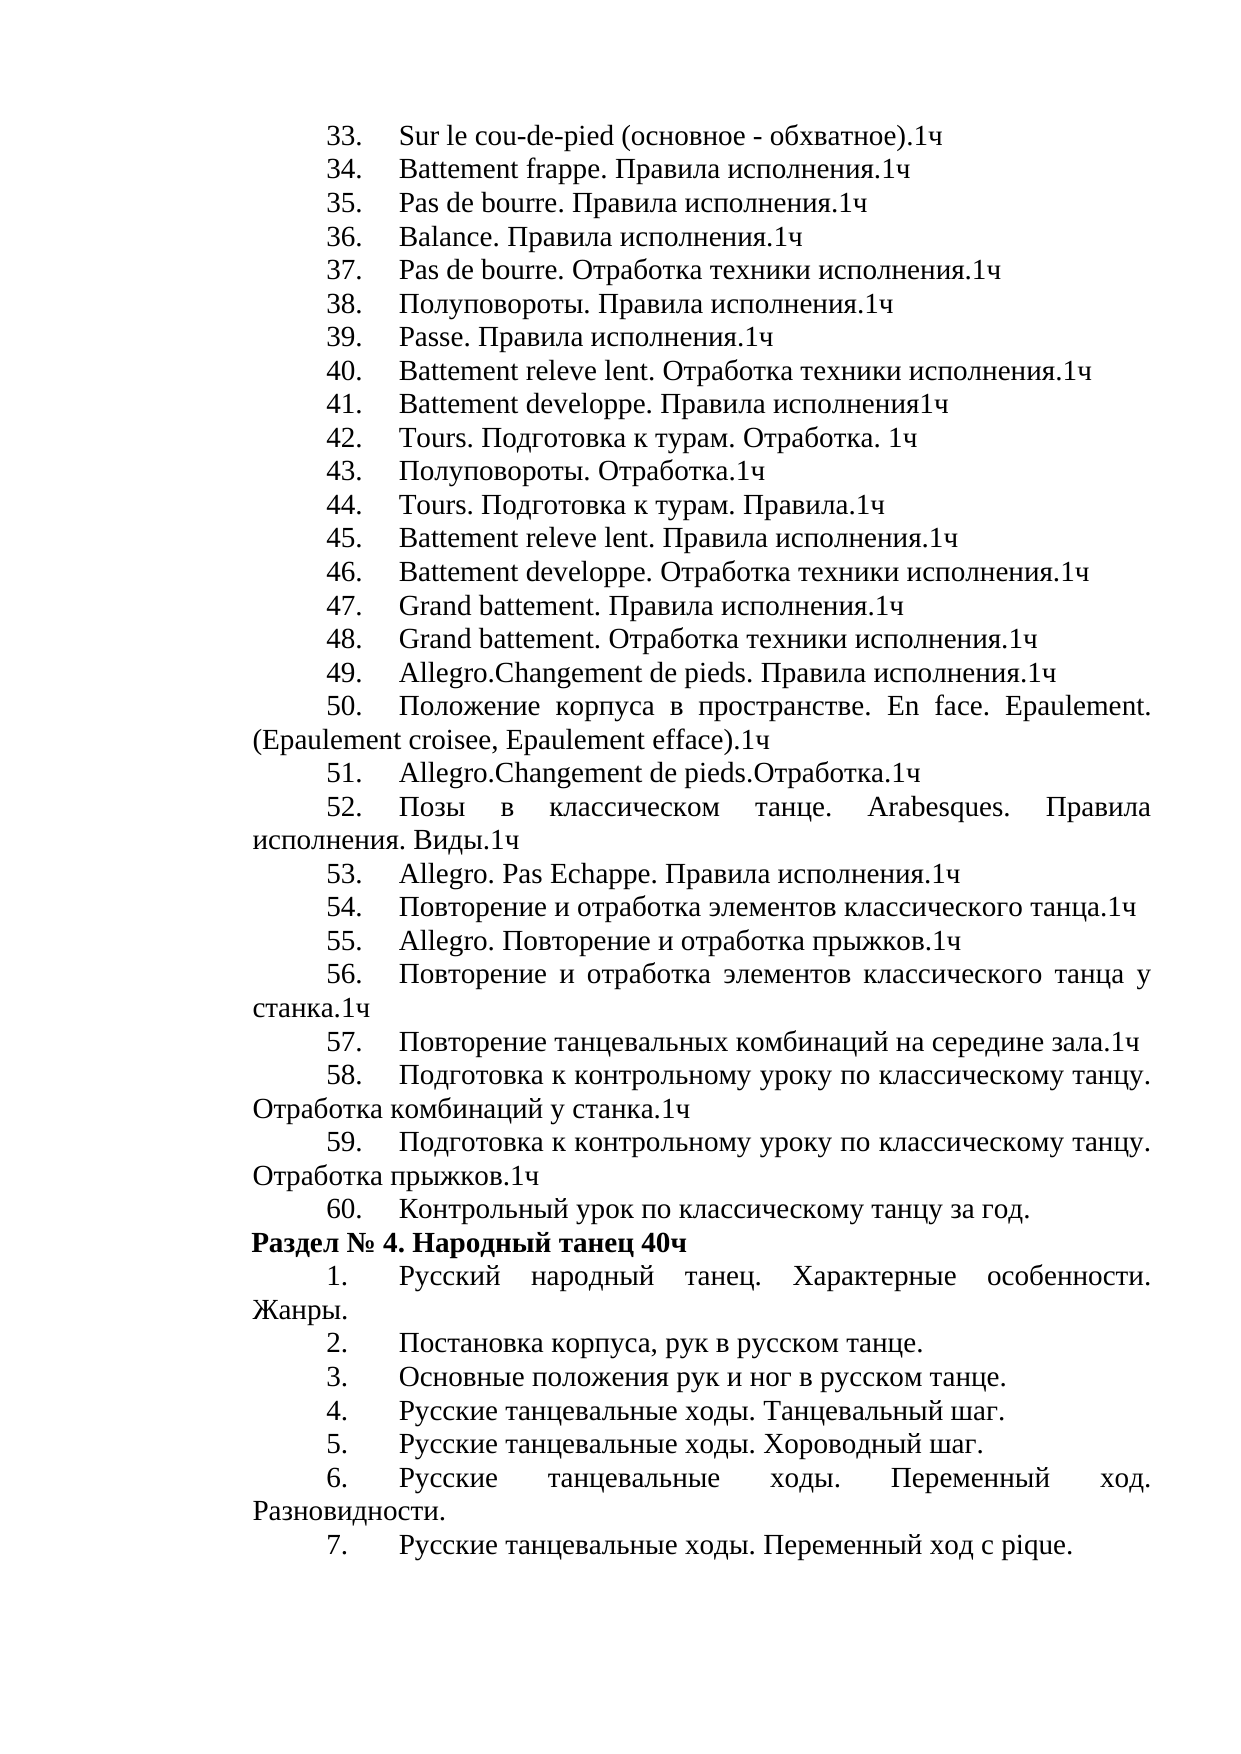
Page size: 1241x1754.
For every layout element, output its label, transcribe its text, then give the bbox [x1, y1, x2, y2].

list Balance. Правила исполнения.1ч [252, 219, 1152, 252]
list Русский народный танец. Характерные особенности. Жанры. [252, 1258, 1152, 1326]
list Подготовка к контрольному уроку по классическому танцу. Отработка комбинаций у станка.1ч [252, 1057, 1152, 1124]
list Allegro. Pas Echappe. Правила исполнения.1ч [252, 856, 1152, 889]
list Подготовка к контрольному уроку по классическому танцу. Отработка прыжков.1ч [252, 1124, 1152, 1191]
list Положение корпуса в пространстве. En face. Epaulement. (Epaulement croisee, Epaulement efface).1ч [252, 688, 1152, 755]
list Русские танцевальные ходы. Переменный ход с pique. [252, 1527, 1152, 1560]
list Вattement releve lent. Отработка техники исполнения.1ч [252, 353, 1152, 386]
list Русские танцевальные ходы. Танцевальный шаг. [252, 1393, 1152, 1426]
list Allegro.Changement de pieds.Отработка.1ч [252, 755, 1152, 789]
list Русские танцевальные ходы. Хороводный шаг. [252, 1426, 1152, 1460]
list Повторение и отработка элементов классического танца у станка.1ч [252, 957, 1152, 1024]
list Основные положения рук и ног в русском танце. [252, 1359, 1152, 1393]
list Tours. Подготовка к турам. Правила.1ч [252, 487, 1152, 521]
list Контрольный урок по классическому танцу за год. [252, 1191, 1152, 1225]
list Русские танцевальные ходы. Переменный ход. Разновидности. [252, 1460, 1152, 1527]
list Pas de bourre. Отработка техники исполнения.1ч [252, 252, 1152, 286]
list Tours. Подготовка к турам. Отработка. 1ч [252, 420, 1152, 453]
list Вattement frappe. Правила исполнения.1ч [252, 152, 1152, 185]
list Battement developpe. Отработка техники исполнения.1ч [252, 554, 1152, 588]
text Раздел № 4. Народный танец 40ч [177, 1225, 1152, 1258]
list Вattement releve lent. Правила исполнения.1ч [252, 521, 1152, 554]
list Позы в классическом танце. Arabesques. Правила исполнения. Виды.1ч [252, 789, 1152, 856]
list Passe. Правила исполнения.1ч [252, 319, 1152, 353]
list Полуповороты. Правила исполнения.1ч [252, 286, 1152, 319]
list Постановка корпуса, рук в русском танце. [252, 1326, 1152, 1359]
list Allegro.Changement de pieds. Правила исполнения.1ч [252, 655, 1152, 688]
list Pas de bourre. Правила исполнения.1ч [252, 185, 1152, 219]
list Grand battement. Правила исполнения.1ч [252, 588, 1152, 621]
list Battement developpe. Правила исполнения1ч [252, 386, 1152, 420]
list Полуповороты. Отработка.1ч [252, 453, 1152, 487]
list Повторение танцевальных комбинаций на середине зала.1ч [252, 1024, 1152, 1057]
list Allegro. Повторение и отработка прыжков.1ч [252, 923, 1152, 957]
list Sur le cou-de-pied (основное - обхватное).1ч [252, 118, 1152, 152]
list Grand battement. Отработка техники исполнения.1ч [252, 621, 1152, 655]
list Повторение и отработка элементов классического танца.1ч [252, 889, 1152, 923]
